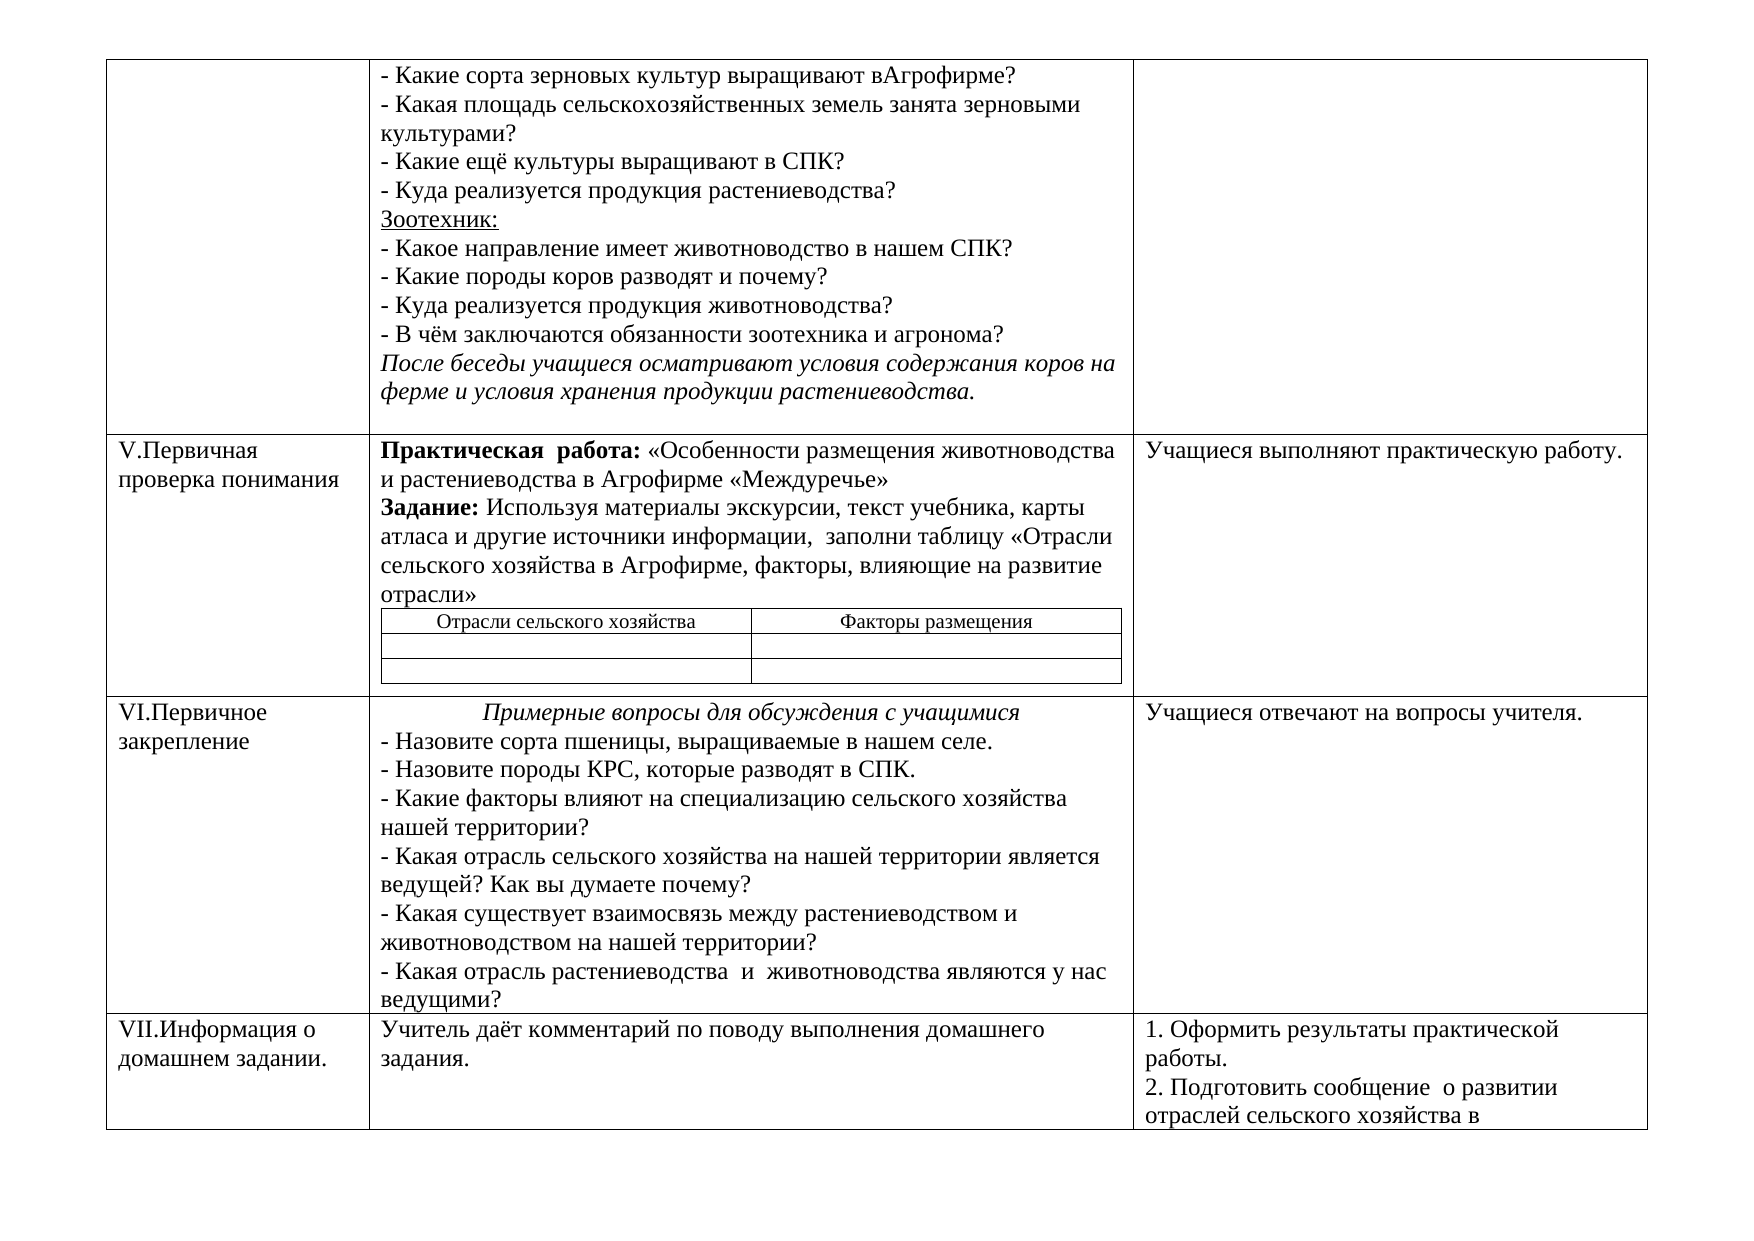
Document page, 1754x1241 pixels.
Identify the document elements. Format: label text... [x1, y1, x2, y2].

table_cell Практическая работа: «Особенности размещения животноводства и растениеводства в Агрофирме «Междуречье» Задание: Используя материалы экскурсии, текст учебника, карты атласа и другие источники информации, заполни таблицу «Отрасли сельского хозяйства в Агрофирме, факторы, влияющие на развитие отрасли» [370, 435, 1133, 696]
table_cell Учащиеся выполняют практическую работу. [1134, 435, 1647, 696]
table_cell Примерные вопросы для обсуждения с учащимися - Назовите сорта пшеницы, выращиваемые в нашем селе. - Назовите породы КРС, которые разводят в СПК. - Какие факторы влияют на специализацию сельского хозяйства нашей территории? - Какая отрасль сельского хозяйства на нашей территории является ведущей? Как вы думаете почему? - Какая существует взаимосвязь между растениеводством и животноводством на нашей территории? - Какая отрасль растениеводства и животноводства являются у нас ведущими? [370, 697, 1133, 1013]
table_cell VI.Первичное закрепление [107, 697, 369, 1013]
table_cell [370, 1014, 1133, 1129]
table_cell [1134, 60, 1647, 434]
table_cell V.Первичная проверка понимания [107, 435, 369, 696]
table_cell Учащиеся отвечают на вопросы учителя. [1134, 697, 1647, 1013]
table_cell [370, 60, 1133, 434]
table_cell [1134, 1014, 1647, 1129]
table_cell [107, 1014, 369, 1129]
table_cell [107, 60, 369, 434]
